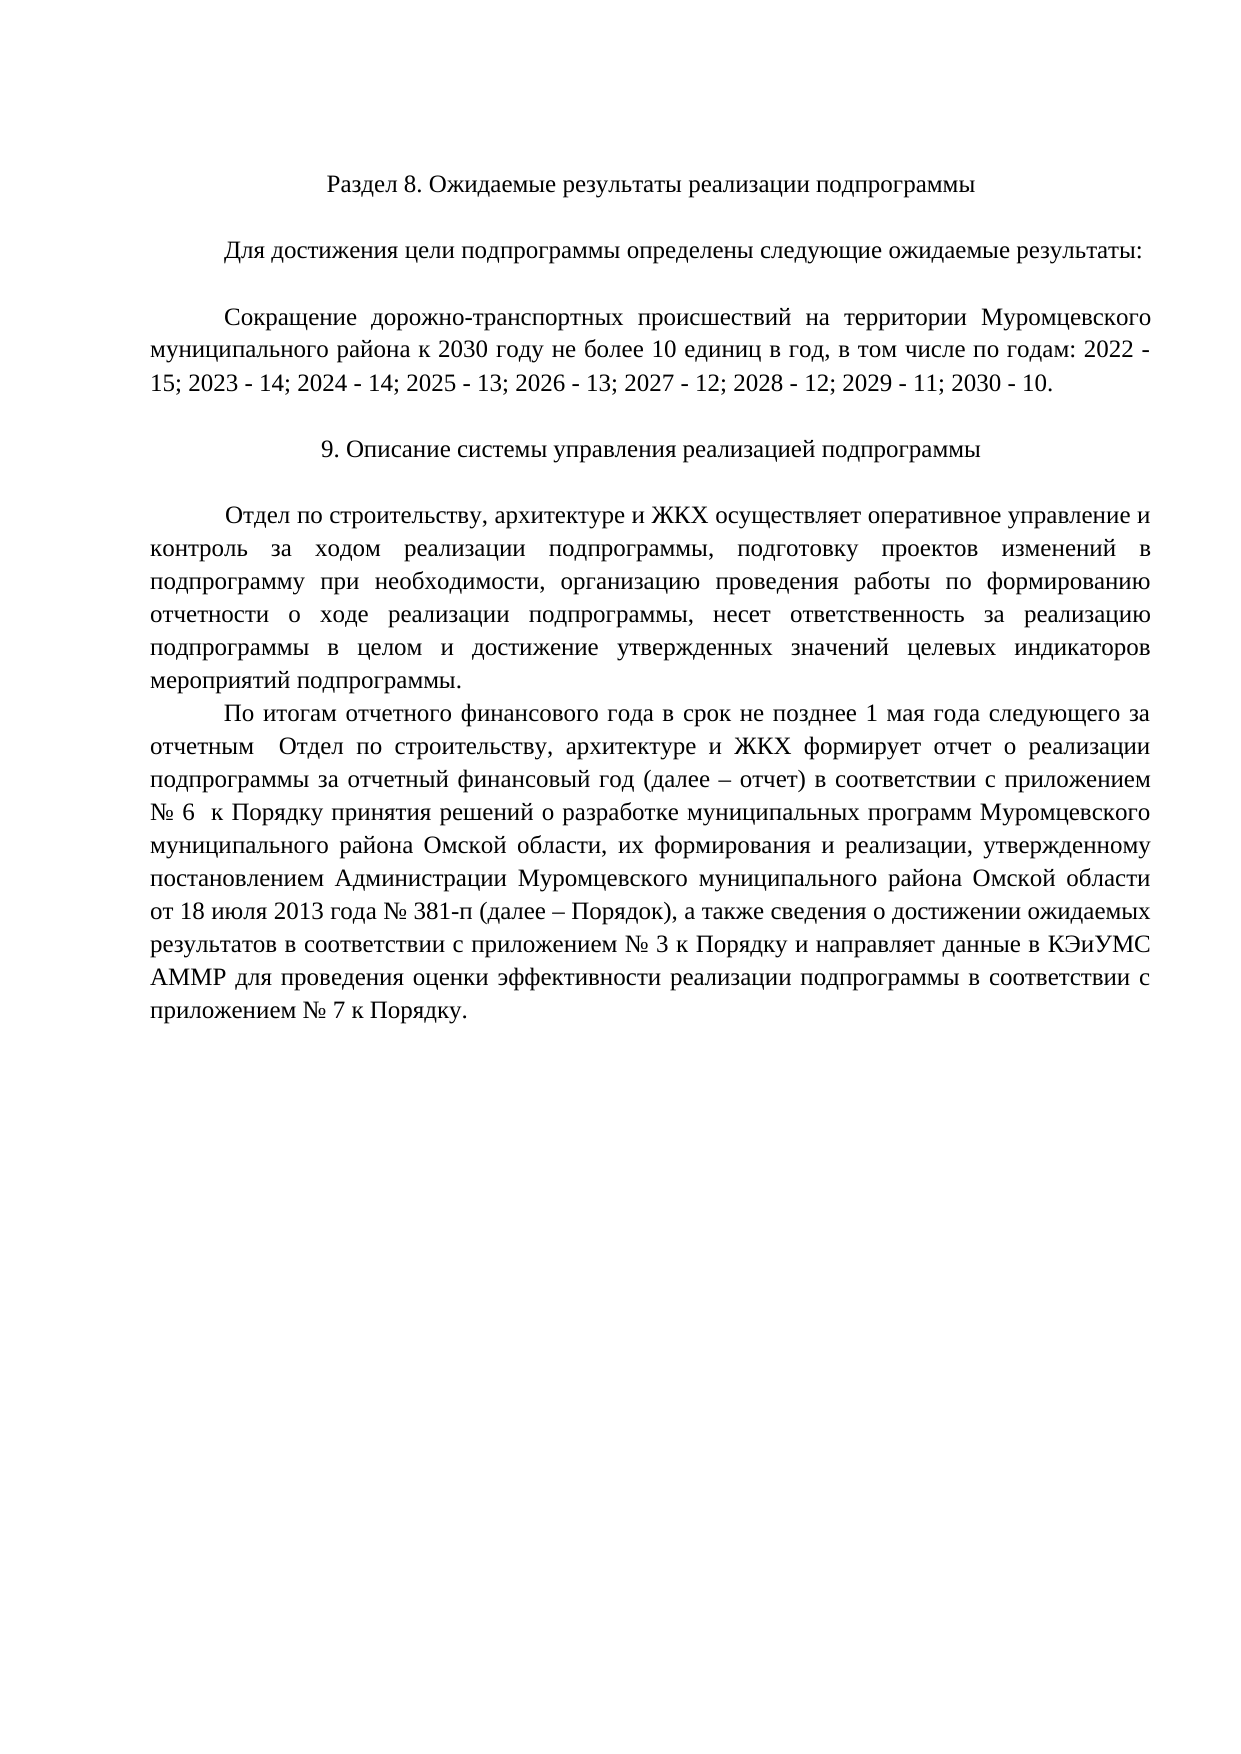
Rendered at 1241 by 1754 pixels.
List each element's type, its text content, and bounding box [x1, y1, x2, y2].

text Отдел по строительству, архитектуре и ЖКХ осуществляет оперативное управление и контроль за ходом реализации подпрограммы, подготовку проектов изменений в подпрограмму при необходимости, организацию проведения работы по формированию отчетности о ходе реализации подпрограммы, несет ответственность за реализацию подпрограммы в целом и достижение утвержденных значений целевых индикаторов мероприятий подпрограммы. [150, 500, 1152, 693]
text Раздел 8. Ожидаемые результаты реализации подпрограммы [150, 169, 1152, 198]
text Для достижения цели подпрограммы определены следующие ожидаемые результаты: [150, 236, 1152, 264]
text 9. Описание системы управления реализацией подпрограммы [150, 434, 1152, 462]
text Сокращение дорожно-транспортных происшествий на территории Муромцевского муниципального района к 2030 году не более 10 единиц в год, в том числе по годам: 2022 - 15; 2023 - 14; 2024 - 14; 2025 - 13; 2026 - 13; 2027 - 12; 2028 - 12; 2029 - 11; 2030 - 10. [150, 302, 1152, 396]
text По итогам отчетного финансового года в срок не позднее 1 мая года следующего за отчетным Отдел по строительству, архитектуре и ЖКХ формирует отчет о реализации подпрограммы за отчетный финансовый год (далее – отчет) в соответствии с приложением № 6 к Порядку принятия решений о разработке муниципальных программ Муромцевского муниципального района Омской области, их формирования и реализации, утвержденному постановлением Администрации Муромцевского муниципального района Омской области от 18 июля 2013 года № 381-п (далее – Порядок), а также сведения о достижении ожидаемых результатов в соответствии с приложением № 3 к Порядку и направляет данные в КЭиУМС АММР для проведения оценки эффективности реализации подпрограммы в соответствии с приложением № 7 к Порядку. [150, 698, 1152, 1024]
